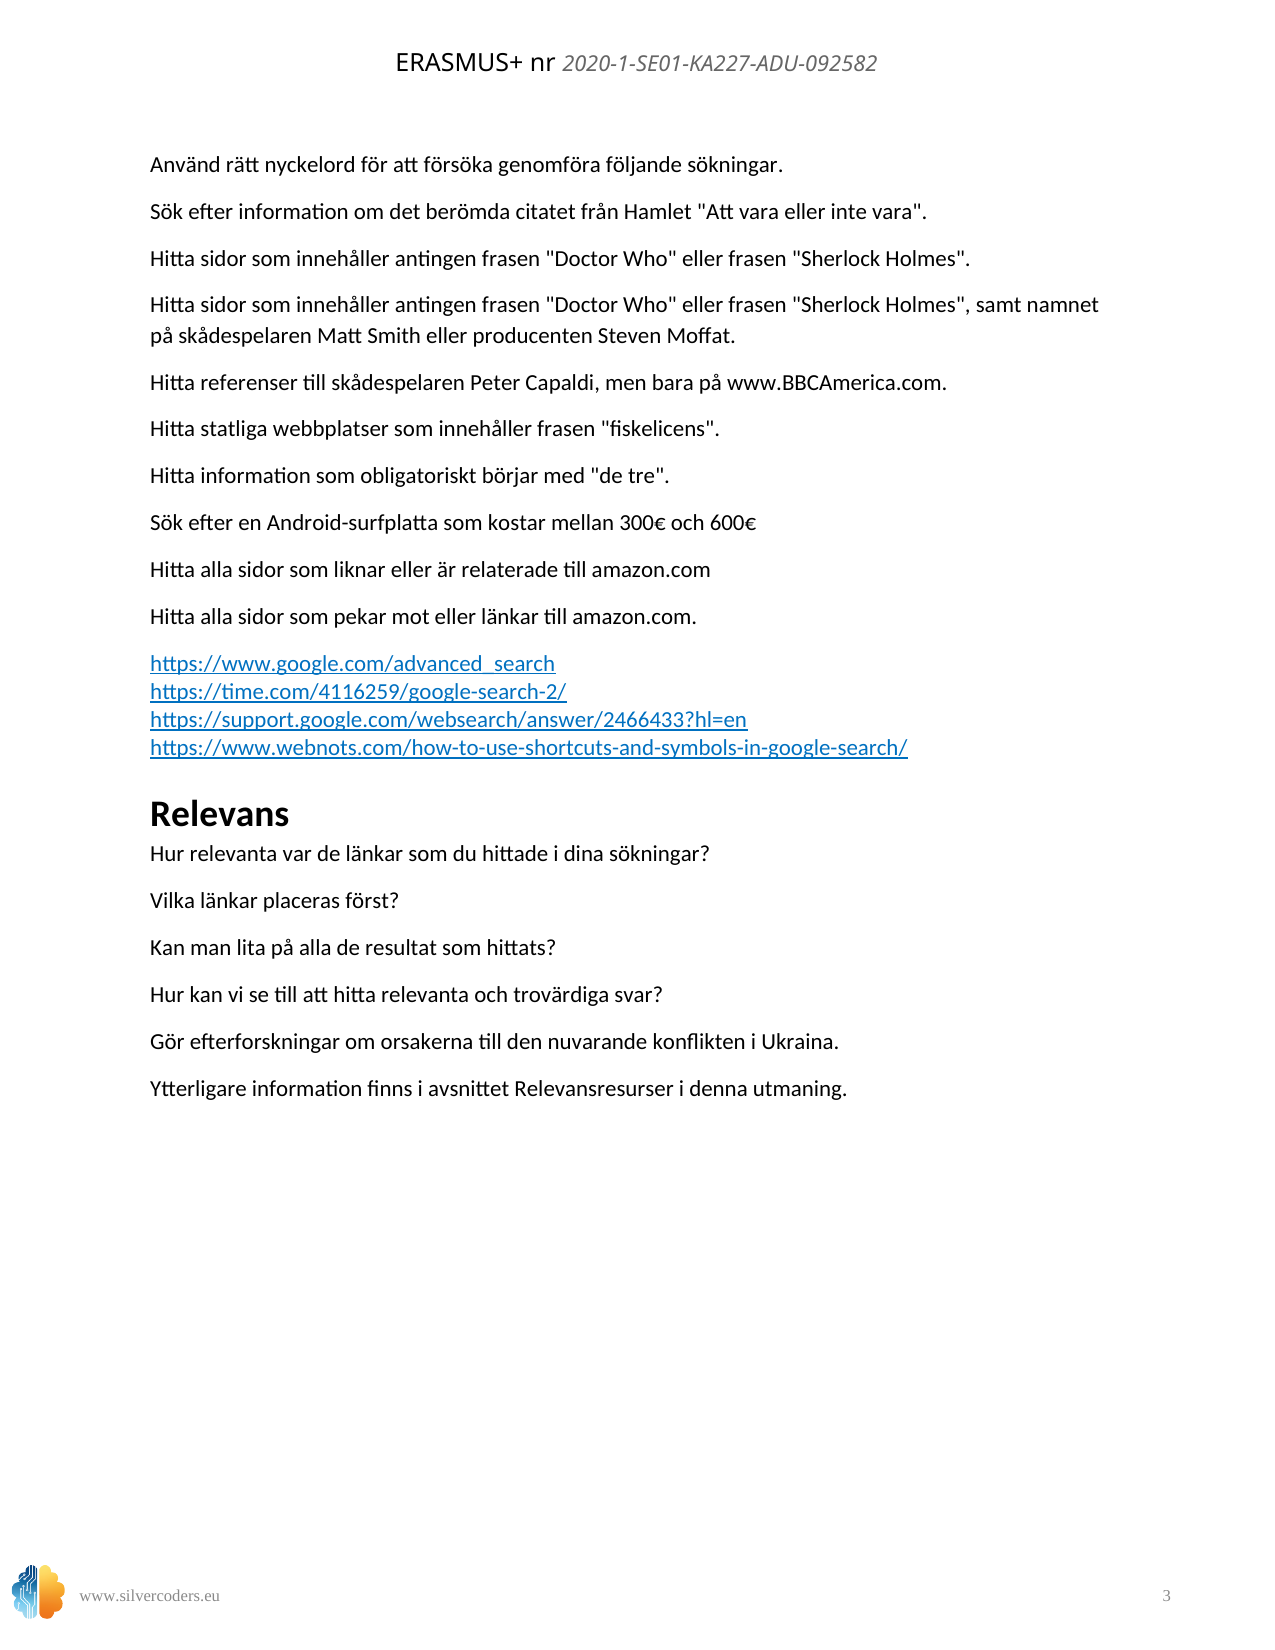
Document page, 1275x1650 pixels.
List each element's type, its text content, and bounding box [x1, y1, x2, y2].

text Hur kan vi se till att hitta relevanta och trovärdiga svar? [150, 980, 1125, 1008]
text Hitta referenser till skådespelaren Peter Capaldi, men bara på www.BBCAmerica.com. [150, 368, 1125, 396]
text Sök efter en Android-surfplatta som kostar mellan 300€ och 600€ [150, 508, 1125, 536]
text Använd rätt nyckelord för att försöka genomföra följande sökningar. [150, 150, 1125, 178]
text Hitta alla sidor som pekar mot eller länkar till amazon.com. [150, 602, 1125, 630]
text https://www.google.com/advanced_search [150, 649, 1125, 677]
text Gör efterforskningar om orsakerna till den nuvarande konflikten i Ukraina. [150, 1027, 1125, 1055]
text Kan man lita på alla de resultat som hittats? [150, 933, 1125, 961]
text Sök efter information om det berömda citatet från Hamlet "Att vara eller inte vara". [150, 197, 1125, 225]
text Hitta information som obligatoriskt börjar med "de tre". [150, 461, 1125, 489]
text Relevans [150, 790, 1125, 836]
text https://www.webnots.com/how-to-use-shortcuts-and-symbols-in-google-search/ [150, 733, 1125, 761]
text Hitta sidor som innehåller antingen frasen "Doctor Who" eller frasen "Sherlock Holmes", samt namnet på skådespelaren Matt Smith eller producenten Steven Moffat. [150, 291, 1125, 349]
picture [11, 1565, 65, 1619]
text Hitta statliga webbplatser som innehåller frasen "fiskelicens". [150, 414, 1125, 443]
text https://support.google.com/websearch/answer/2466433?hl=en [150, 705, 1125, 733]
text Vilka länkar placeras först? [150, 886, 1125, 914]
text Hitta alla sidor som liknar eller är relaterade till amazon.com [150, 555, 1125, 583]
text Hitta sidor som innehåller antingen frasen "Doctor Who" eller frasen "Sherlock Holmes". [150, 244, 1125, 272]
text https://time.com/4116259/google-search-2/ [150, 677, 1125, 705]
text Hur relevanta var de länkar som du hittade i dina sökningar? [150, 839, 1125, 867]
text Ytterligare information finns i avsnittet Relevansresurser i denna utmaning. [150, 1074, 1125, 1102]
